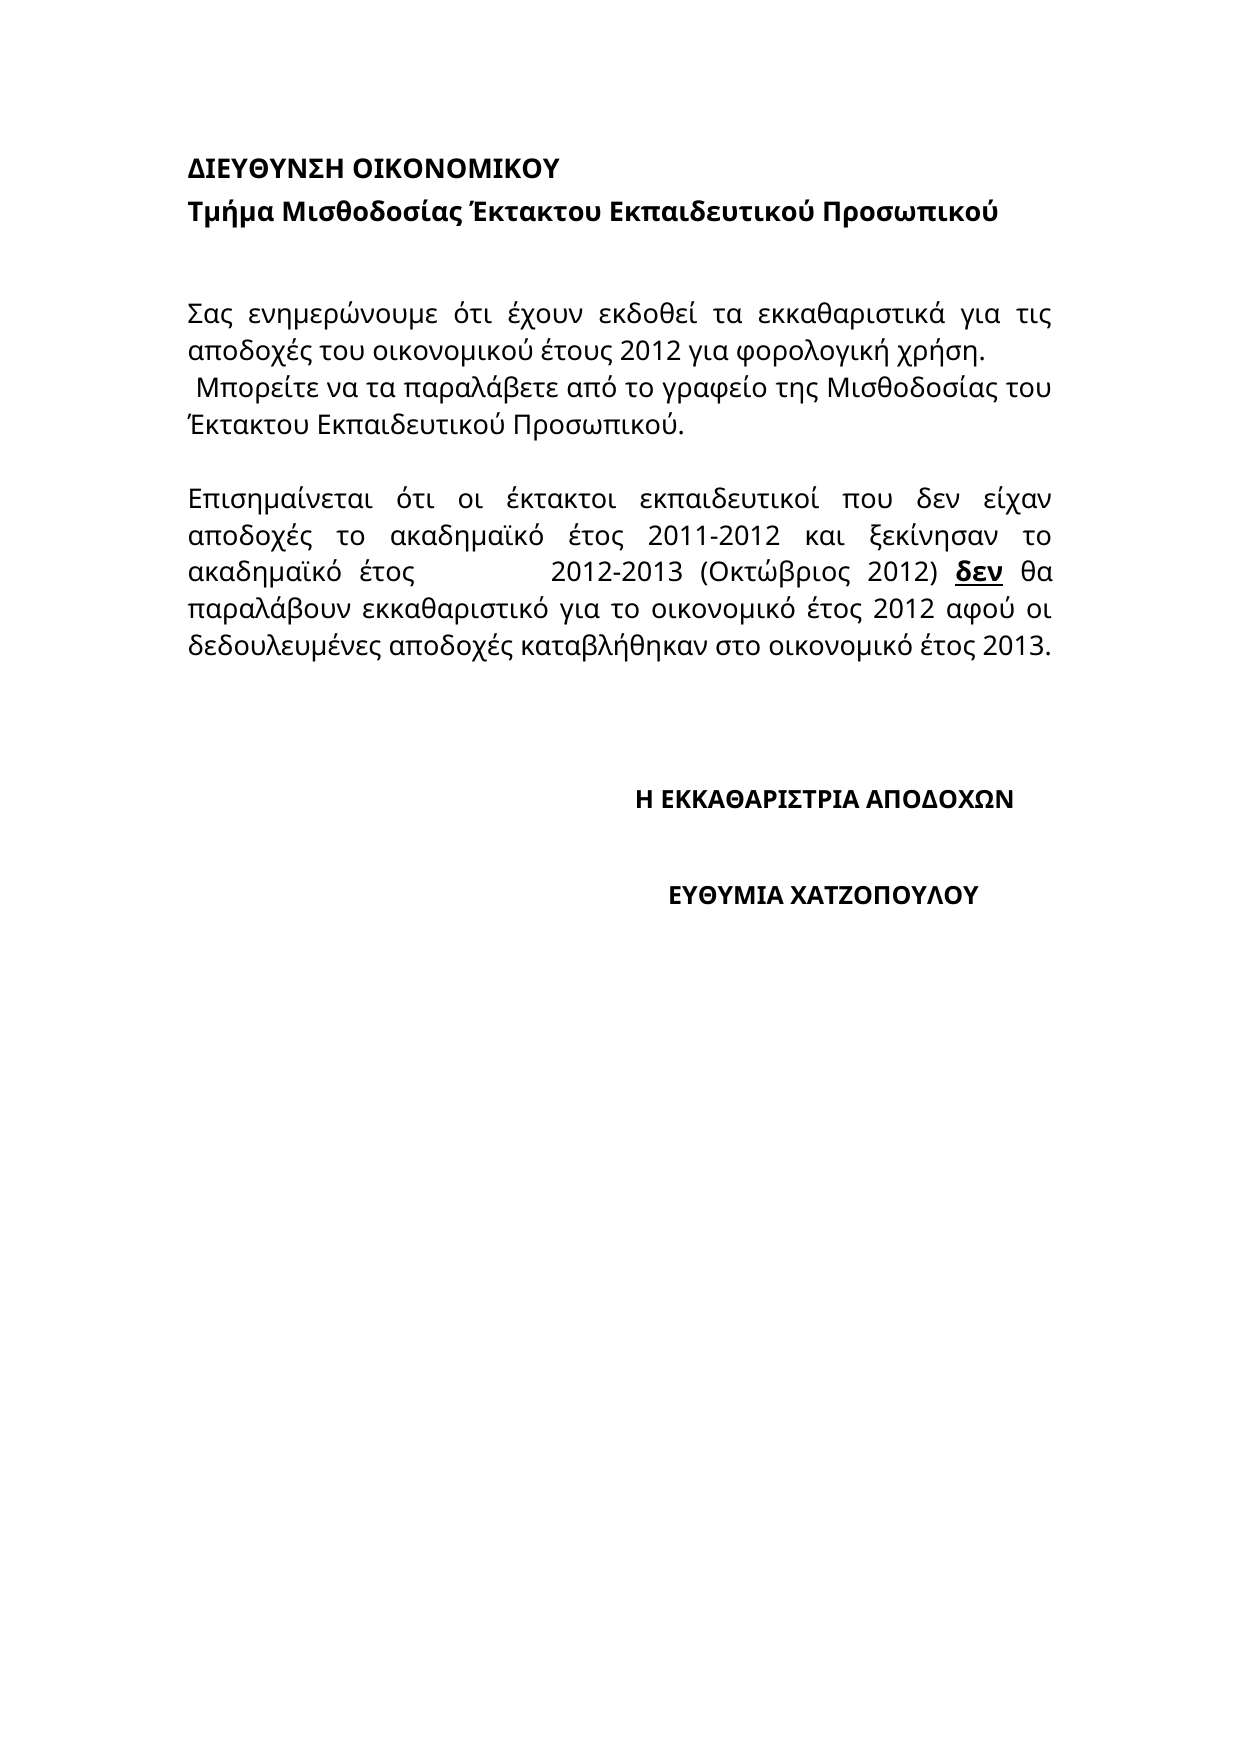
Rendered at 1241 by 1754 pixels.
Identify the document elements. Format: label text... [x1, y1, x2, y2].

text Σας ενημερώνουμε ότι έχουν εκδοθεί τα εκκαθαριστικά για τις αποδοχές του οικονομικού έτους 2012 για φορολογική χρήση. [187, 295, 1053, 368]
text ΕΥΘΥΜΙΑ ΧΑΤΖΟΠΟΥΛΟΥ [187, 878, 1053, 912]
text ΔΙΕΥΘΥΝΣΗ ΟΙΚΟΝΟΜΙΚΟΥ [187, 150, 1053, 187]
text Η ΕΚΚΑΘΑΡΙΣΤΡΙΑ ΑΠΟΔΟΧΩΝ [187, 782, 1053, 816]
text Επισημαίνεται ότι οι έκτακτοι εκπαιδευτικοί που δεν είχαν αποδοχές το ακαδημαϊκό έτος 2011-2012 και ξεκίνησαν το ακαδημαϊκό έτος 2012-2013 (Οκτώβριος 2012) δεν θα παραλάβουν εκκαθαριστικό για το οικονομικό έτος 2012 αφού οι δεδουλευμένες αποδοχές καταβλήθηκαν στο οικονομικό έτος 2013. [187, 479, 1053, 663]
text Μπορείτε να τα παραλάβετε από το γραφείο της Μισθοδοσίας του Έκτακτου Εκπαιδευτικού Προσωπικού. [187, 368, 1053, 442]
text Τμήμα Μισθοδοσίας Έκτακτου Εκπαιδευτικού Προσωπικού [187, 192, 1053, 229]
